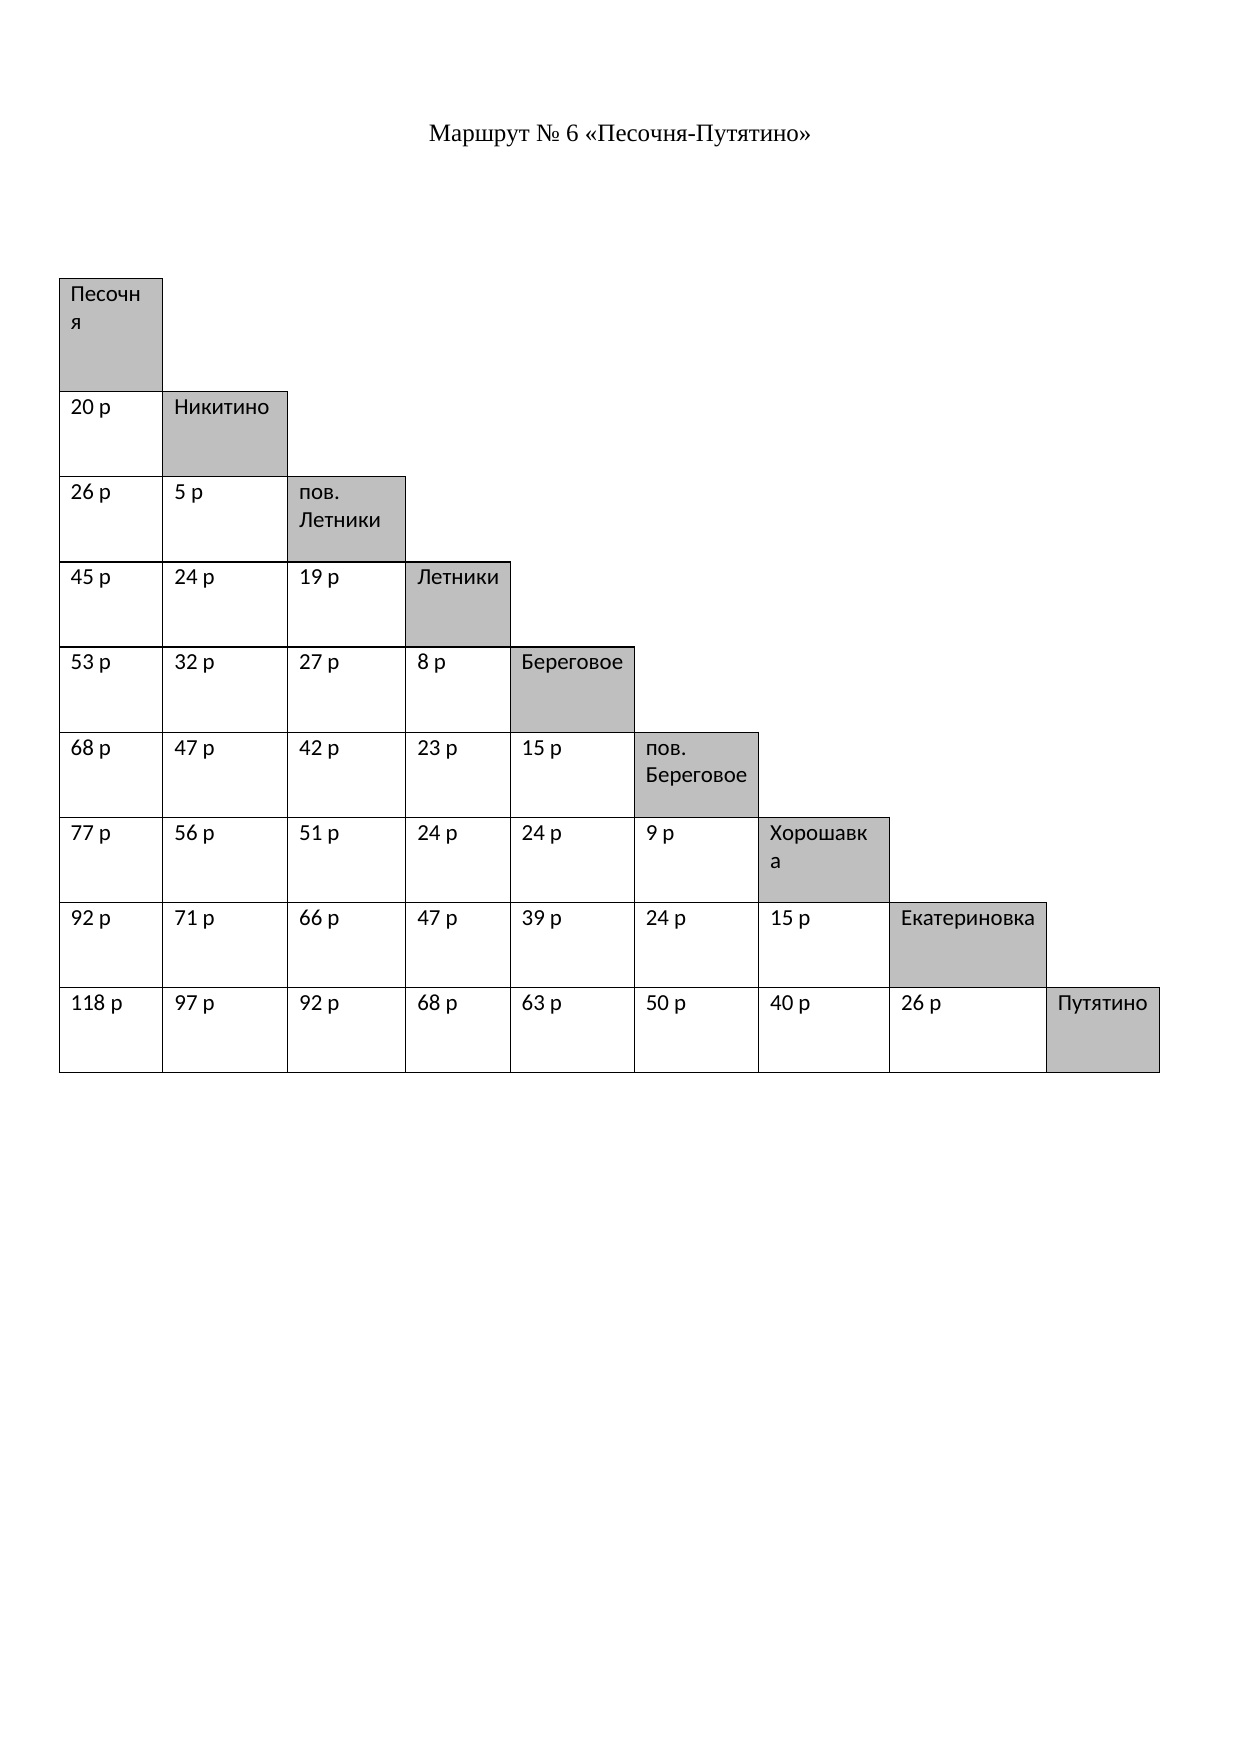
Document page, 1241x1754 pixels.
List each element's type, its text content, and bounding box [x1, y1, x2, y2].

table_cell Хорошавка [759, 818, 889, 902]
table_cell 51 р [288, 818, 405, 902]
table_cell 23 р [406, 733, 510, 817]
table_cell 40 р [759, 988, 889, 1072]
table_cell пов. Береговое [635, 733, 758, 817]
table_cell 71 р [163, 903, 287, 987]
table_cell 97 р [163, 988, 287, 1072]
table_cell 66 р [288, 903, 405, 987]
table_cell 68 р [60, 733, 162, 817]
table_cell 42 р [288, 733, 405, 817]
table_cell Никитино [163, 392, 287, 476]
table_cell пов. Летники [288, 477, 405, 561]
table_cell 118 р [60, 988, 162, 1072]
table_cell 77 р [60, 818, 162, 902]
table_cell 24 р [511, 818, 634, 902]
table_cell 26 р [60, 477, 162, 561]
text Маршрут № 6 «Песочня-Путятино» [59, 118, 1181, 147]
table_cell 20 р [60, 392, 162, 476]
table_cell 15 р [759, 903, 889, 987]
table_cell 24 р [163, 563, 287, 646]
table_cell Путятино [1047, 988, 1159, 1072]
table_cell Екатериновка [890, 903, 1046, 987]
table_cell 56 р [163, 818, 287, 902]
table_cell 26 р [890, 988, 1046, 1072]
table_cell 47 р [406, 903, 510, 987]
table_cell 45 р [60, 563, 162, 646]
table_cell 53 р [60, 648, 162, 732]
table_cell 5 р [163, 477, 287, 561]
table_cell 68 р [406, 988, 510, 1072]
table_cell 47 р [163, 733, 287, 817]
table_cell 24 р [406, 818, 510, 902]
table_cell 27 р [288, 648, 405, 732]
table_cell 24 р [635, 903, 758, 987]
table_cell 39 р [511, 903, 634, 987]
table_header Песочня [60, 279, 162, 391]
table_cell Летники [406, 563, 510, 646]
table_cell 63 р [511, 988, 634, 1072]
table_cell 32 р [163, 648, 287, 732]
table_cell 92 р [60, 903, 162, 987]
table_cell 9 р [635, 818, 758, 902]
table_cell 19 р [288, 563, 405, 646]
table_cell 92 р [288, 988, 405, 1072]
table_cell Береговое [511, 648, 634, 732]
table_cell 8 р [406, 648, 510, 732]
table_cell 15 р [511, 733, 634, 817]
table_cell 50 р [635, 988, 758, 1072]
